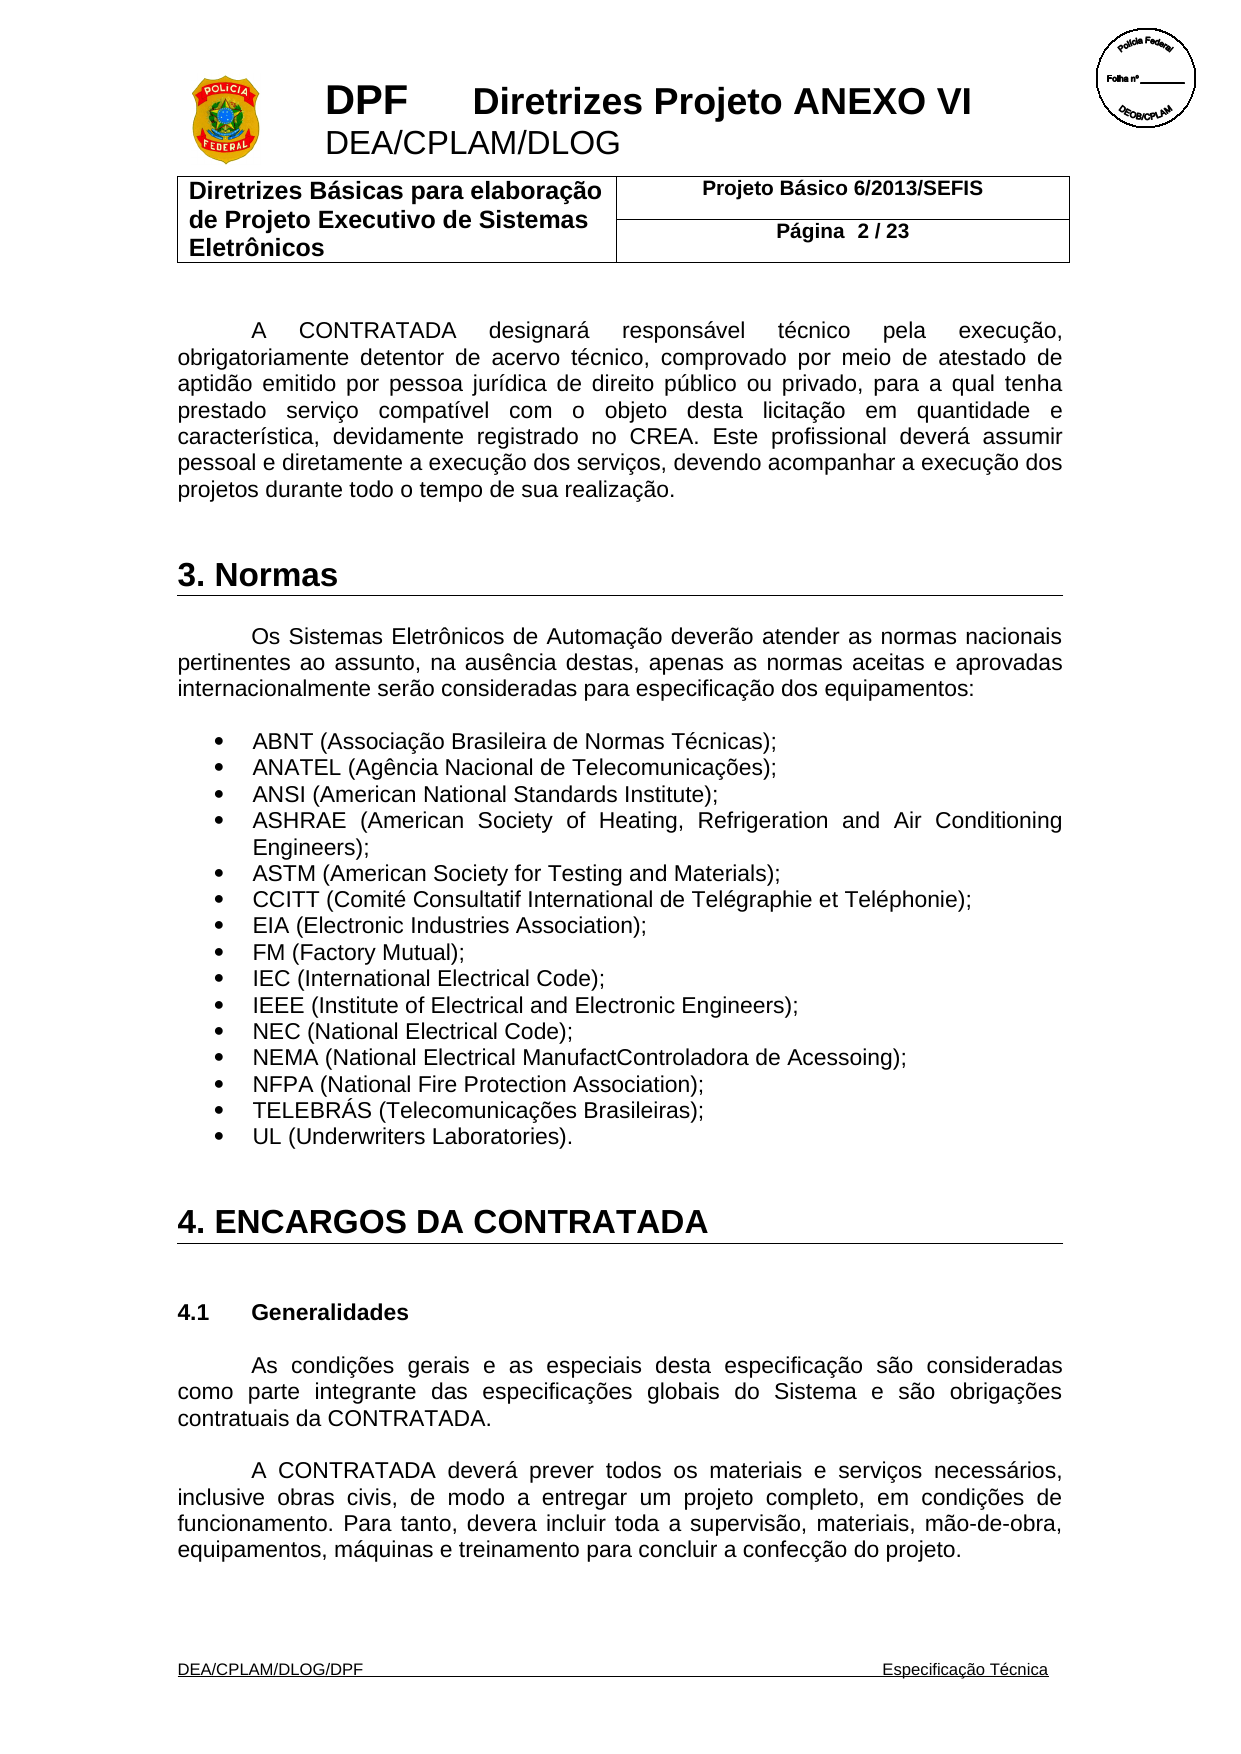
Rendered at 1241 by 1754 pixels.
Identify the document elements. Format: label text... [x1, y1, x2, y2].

list UL (Underwriters Laboratories). [215, 1123, 1063, 1150]
list ASTM (American Society for Testing and Materials); [215, 860, 1063, 886]
list ANSI (American National Standards Institute); [215, 781, 1063, 807]
list IEEE (Institute of Electrical and Electronic Engineers); [215, 992, 1063, 1018]
list NEC (National Electrical Code); [215, 1018, 1063, 1044]
list ASHRAE (American Society of Heating, Refrigeration and Air Conditioning Engineers); [215, 807, 1063, 860]
list ANATEL (Agência Nacional de Telecomunicações); [215, 754, 1063, 781]
text Os Sistemas Eletrônicos de Automação deverão atender as normas nacionais pertinentes ao assunto, na ausência destas, apenas as normas aceitas e aprovadas internacionalmente serão consideradas para especificação dos equipamentos: [177, 623, 1063, 702]
text 4. ENCARGOS DA CONTRATADA [177, 1202, 1063, 1243]
text 4.1 Generalidades [177, 1299, 1063, 1325]
list IEC (International Electrical Code); [215, 965, 1063, 992]
list NFPA (National Fire Protection Association); [215, 1071, 1063, 1097]
picture [1077, 18, 1218, 157]
list EIA (Electronic Industries Association); [215, 912, 1063, 939]
list NEMA (National Electrical ManufactControladora de Acessoing); [215, 1044, 1063, 1071]
text A CONTRATADA designará responsável técnico pela execução, obrigatoriamente detentor de acervo técnico, comprovado por meio de atestado de aptidão emitido por pessoa jurídica de direito público ou privado, para a qual tenha prestado serviço compatível com o objeto desta licitação em quantidade e característica, devidamente registrado no CREA. Este profissional deverá assumir pessoal e diretamente a execução dos serviços, devendo acompanhar a execução dos projetos durante todo o tempo de sua realização. [177, 317, 1063, 502]
list TELEBRÁS (Telecomunicações Brasileiras); [215, 1097, 1063, 1123]
text As condições gerais e as especiais desta especificação são consideradas como parte integrante das especificações globais do Sistema e são obrigações contratuais da CONTRATADA. [177, 1352, 1063, 1431]
text A CONTRATADA deverá prever todos os materiais e serviços necessários, inclusive obras civis, de modo a entregar um projeto completo, em condições de funcionamento. Para tanto, devera incluir toda a supervisão, materiais, mão-de-obra, equipamentos, máquinas e treinamento para concluir a confecção do projeto. [177, 1457, 1063, 1563]
text 3. Normas [177, 555, 1063, 595]
list FM (Factory Mutual); [215, 939, 1063, 965]
list ABNT (Associação Brasileira de Normas Técnicas); [215, 728, 1063, 754]
list CCITT (Comité Consultatif International de Telégraphie et Teléphonie); [215, 886, 1063, 912]
